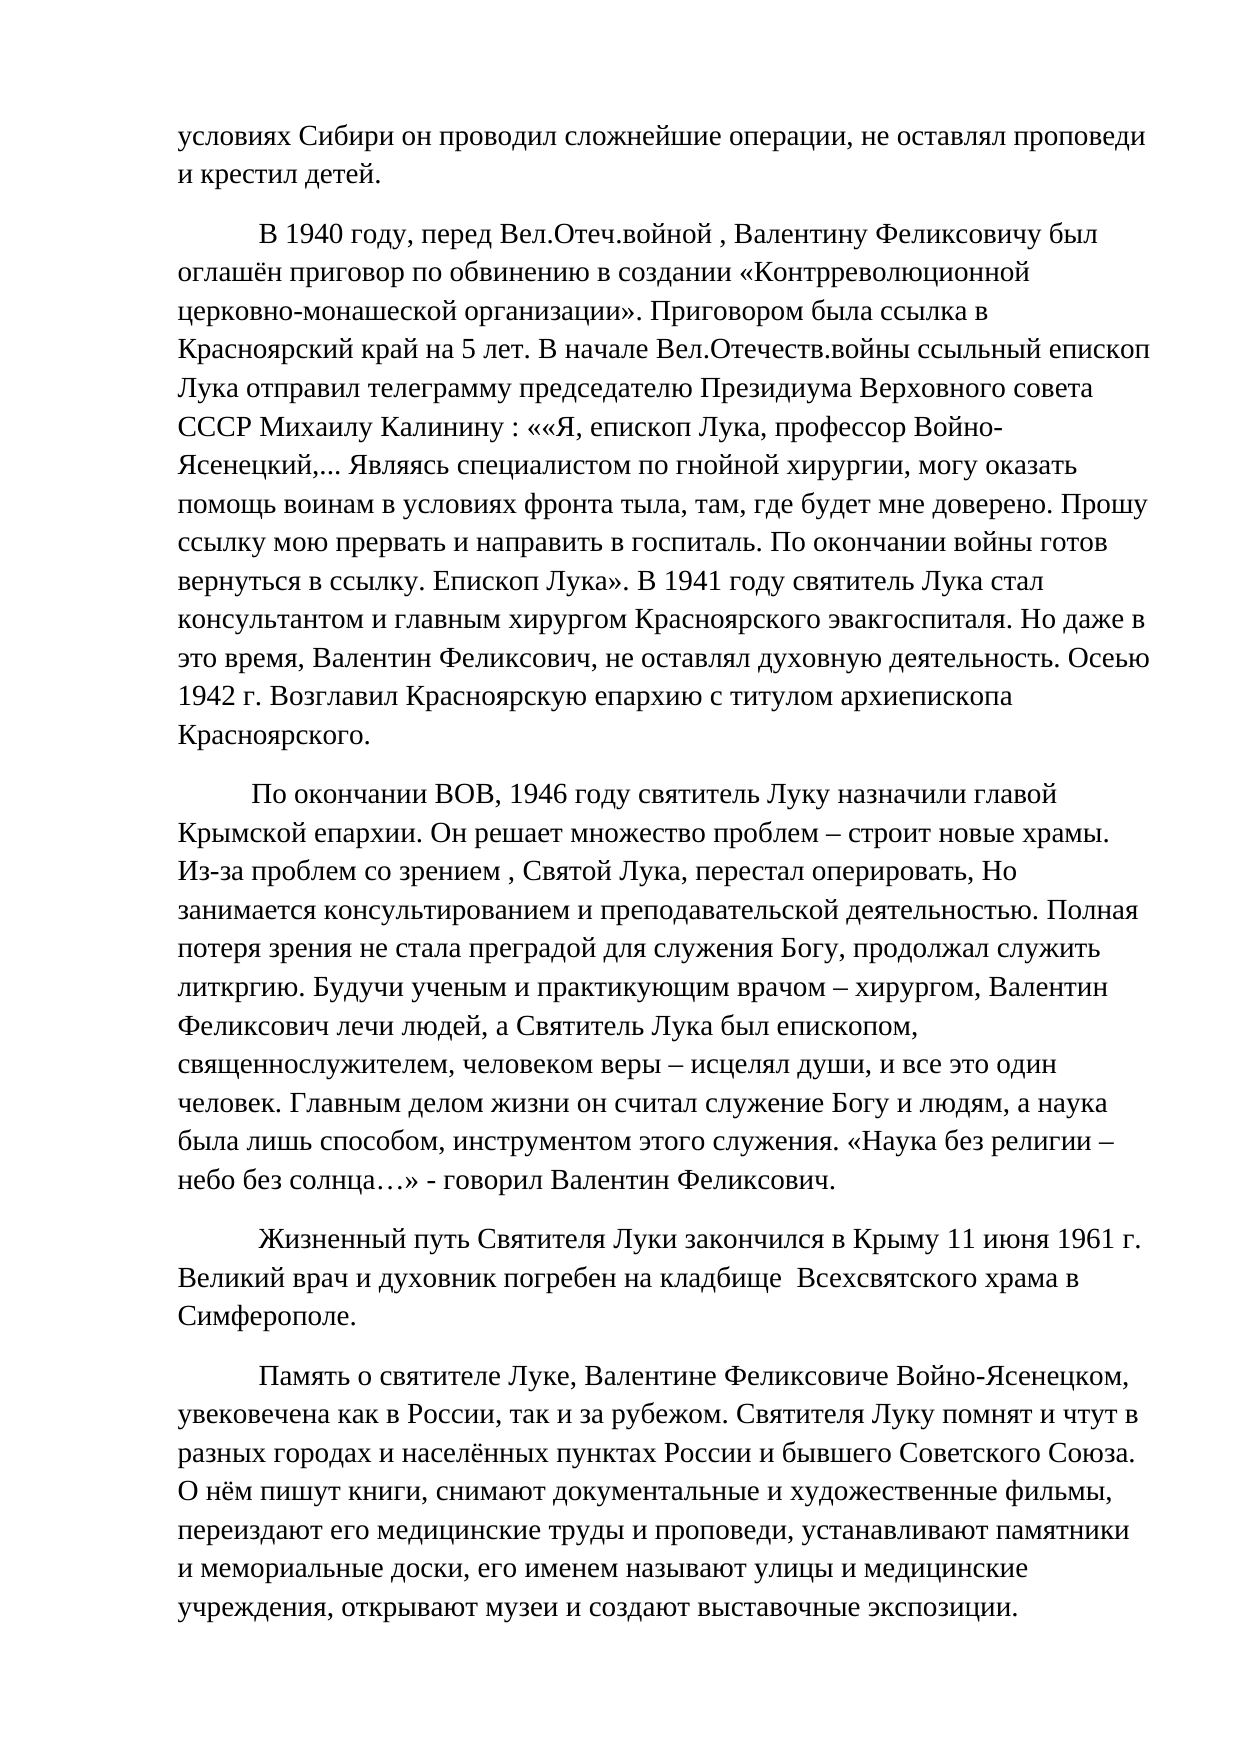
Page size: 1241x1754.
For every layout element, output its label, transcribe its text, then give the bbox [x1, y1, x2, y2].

text По окончании ВОВ, 1946 году святитель Луку назначили главой Крымской епархии. Он решает множество проблем – строит новые храмы. Из-за проблем со зрением , Святой Лука, перестал оперировать, Но занимается консультированием и преподавательской деятельностью. Полная потеря зрения не стала преградой для служения Богу, продолжал служить литкргию. Будучи ученым и практикующим врачом – хирургом, Валентин Феликсович лечи людей, а Святитель Лука был епископом, священнослужителем, человеком веры – исцелял души, и все это один человек. Главным делом жизни он считал служение Богу и людям, а наука была лишь способом, инструментом этого служения. «Наука без религии – небо без солнца…» - говорил Валентин Феликсович. [177, 776, 1152, 1195]
text В 1940 году, перед Вел.Отеч.войной , Валентину Феликсовичу был оглашён приговор по обвинению в создании «Контрреволюционной церковно-монашеской организации». Приговором была ссылка в Красноярский край на 5 лет. В начале Вел.Отечеств.войны ссыльный епископ Лука отправил телеграмму председателю Президиума Верховного совета СССР Михаилу Калинину : ««Я, епископ Лука, профессор Войно-Ясенецкий,... Являясь специалистом по гнойной хирургии, могу оказать помощь воинам в условиях фронта тыла, там, где будет мне доверено. Прошу ссылку мою прервать и направить в госпиталь. По окончании войны готов вернуться в ссылку. Епископ Лука». В 1941 году святитель Лука стал консультантом и главным хирургом Красноярского эвакгоспиталя. Но даже в это время, Валентин Феликсович, не оставлял духовную деятельность. Осеью 1942 г. Возглавил Красноярскую епархию с титулом архиепископа Красноярского. [177, 216, 1152, 751]
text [177, 1358, 1152, 1622]
text Жизненный путь Святителя Луки закончился в Крыму 11 июня 1961 г. Великий врач и духовник погребен на кладбище Всехсвятского храма в Симферополе. [177, 1221, 1152, 1332]
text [177, 118, 1152, 190]
